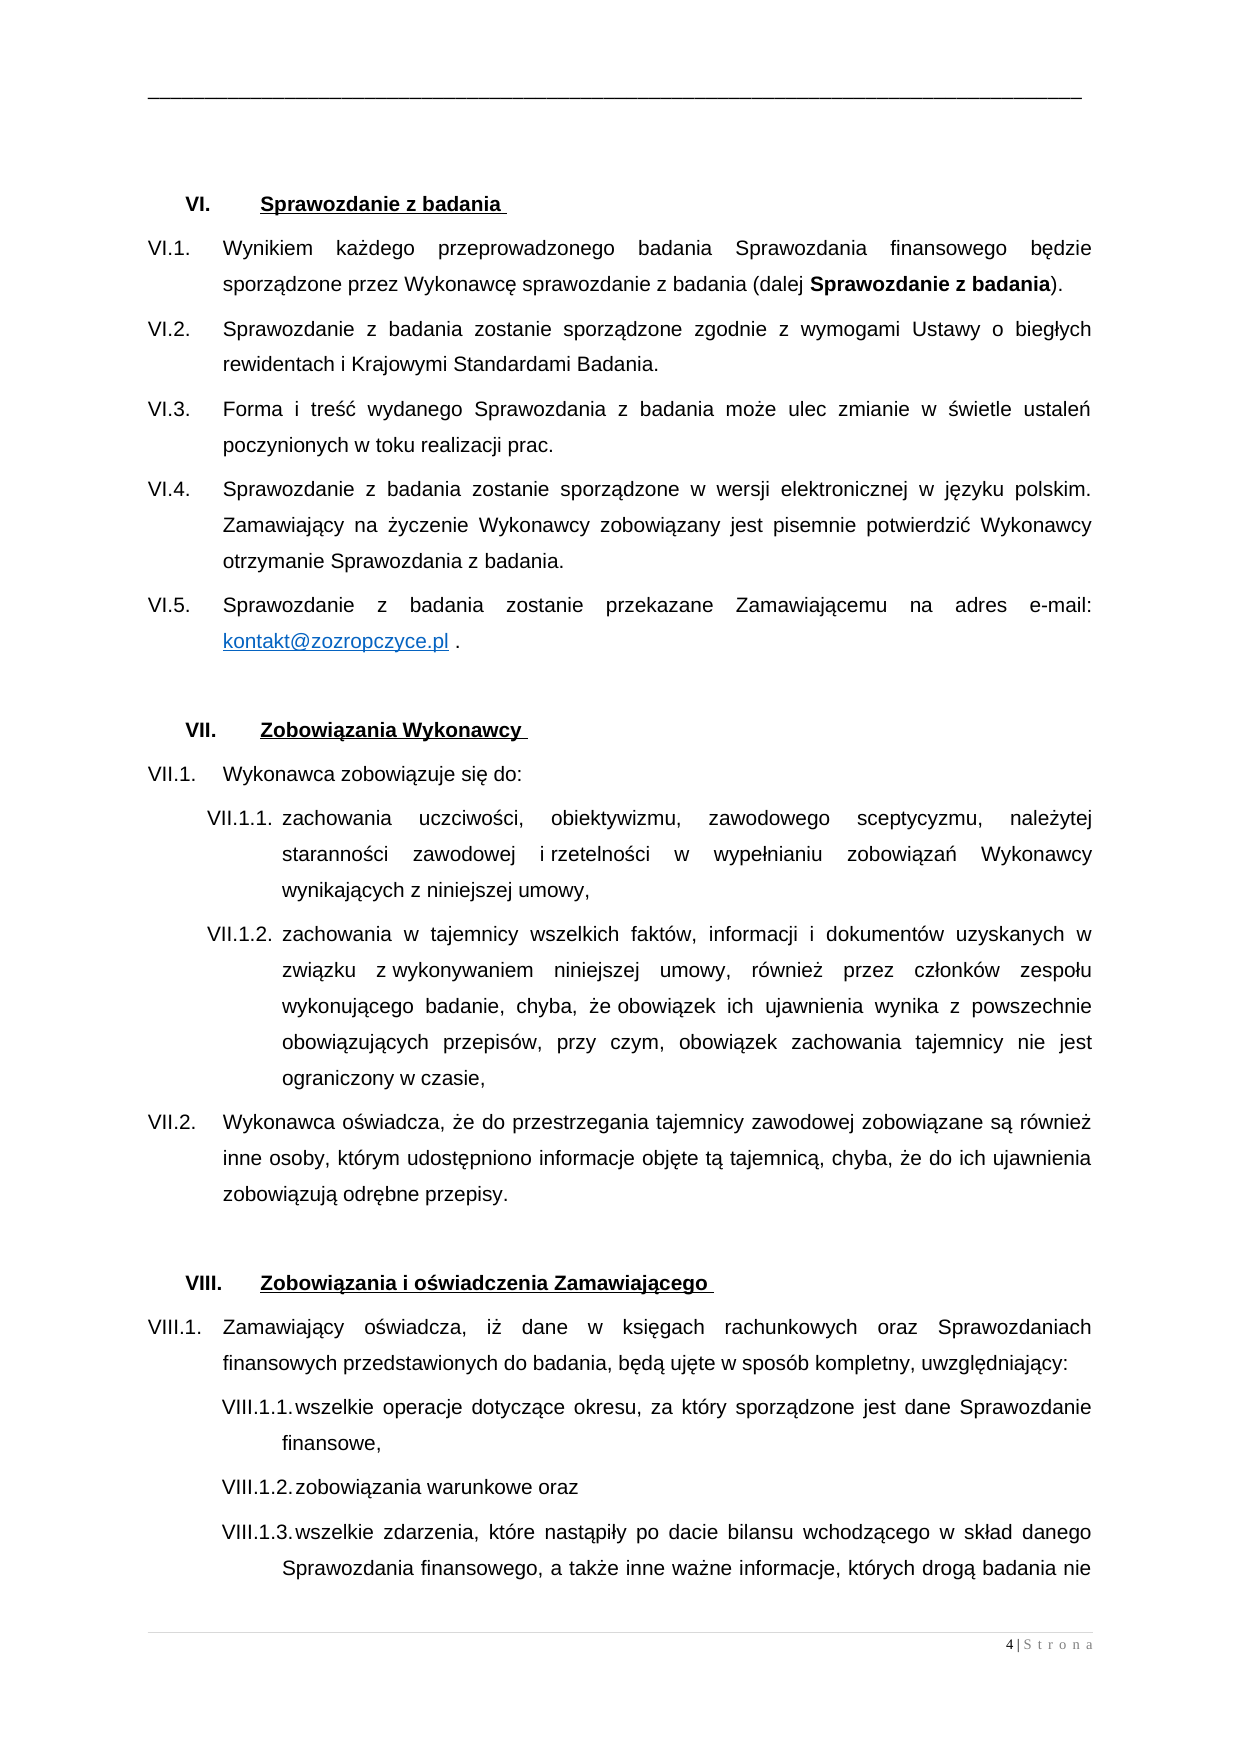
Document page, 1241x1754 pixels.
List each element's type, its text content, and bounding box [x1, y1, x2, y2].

list zachowania w tajemnicy wszelkich faktów, informacji i dokumentów uzyskanych w związku z wykonywaniem niniejszej umowy, również przez członków zespołu wykonującego badanie, chyba, że obowiązek ich ujawnienia wynika z powszechnie obowiązujących przepisów, przy czym, obowiązek zachowania tajemnicy nie jest ograniczony w czasie, [207, 922, 1093, 1090]
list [222, 1519, 1093, 1579]
list Zamawiający oświadcza, iż dane w księgach rachunkowych oraz Sprawozdaniach finansowych przedstawionych do badania, będą ujęte w sposób kompletny, uwzględniający: [148, 1315, 1093, 1375]
list Forma i treść wydanego Sprawozdania z badania może ulec zmianie w świetle ustaleń poczynionych w toku realizacji prac. [148, 397, 1093, 456]
list wszelkie operacje dotyczące okresu, za który sporządzone jest dane Sprawozdanie finansowe, [222, 1395, 1093, 1455]
list Zobowiązania i oświadczenia Zamawiającego [185, 1271, 1093, 1294]
list Zobowiązania Wykonawcy [185, 717, 1093, 741]
list Wykonawca oświadcza, że do przestrzegania tajemnicy zawodowej zobowiązane są również inne osoby, którym udostępniono informacje objęte tą tajemnicą, chyba, że do ich ujawnienia zobowiązują odrębne przepisy. [148, 1110, 1093, 1206]
list Sprawozdanie z badania zostanie sporządzone zgodnie z wymogami Ustawy o biegłych rewidentach i Krajowymi Standardami Badania. [148, 316, 1093, 376]
list Sprawozdanie z badania [185, 192, 1093, 216]
list zachowania uczciwości, obiektywizmu, zawodowego sceptycyzmu, należytej staranności zawodowej i rzetelności w wypełnianiu zobowiązań Wykonawcy wynikających z niniejszej umowy, [207, 806, 1093, 902]
list Sprawozdanie z badania zostanie przekazane Zamawiającemu na adres e-mail: kontakt@zozropczyce.pl . [148, 593, 1093, 653]
list Wynikiem każdego przeprowadzonego badania Sprawozdania finansowego będzie sporządzone przez Wykonawcę sprawozdanie z badania (dalej Sprawozdanie z badania). [148, 236, 1093, 296]
list Sprawozdanie z badania zostanie sporządzone w wersji elektronicznej w języku polskim. Zamawiający na życzenie Wykonawcy zobowiązany jest pisemnie potwierdzić Wykonawcy otrzymanie Sprawozdania z badania. [148, 477, 1093, 573]
list Wykonawca zobowiązuje się do: [148, 762, 1093, 786]
list zobowiązania warunkowe oraz [222, 1475, 1093, 1499]
